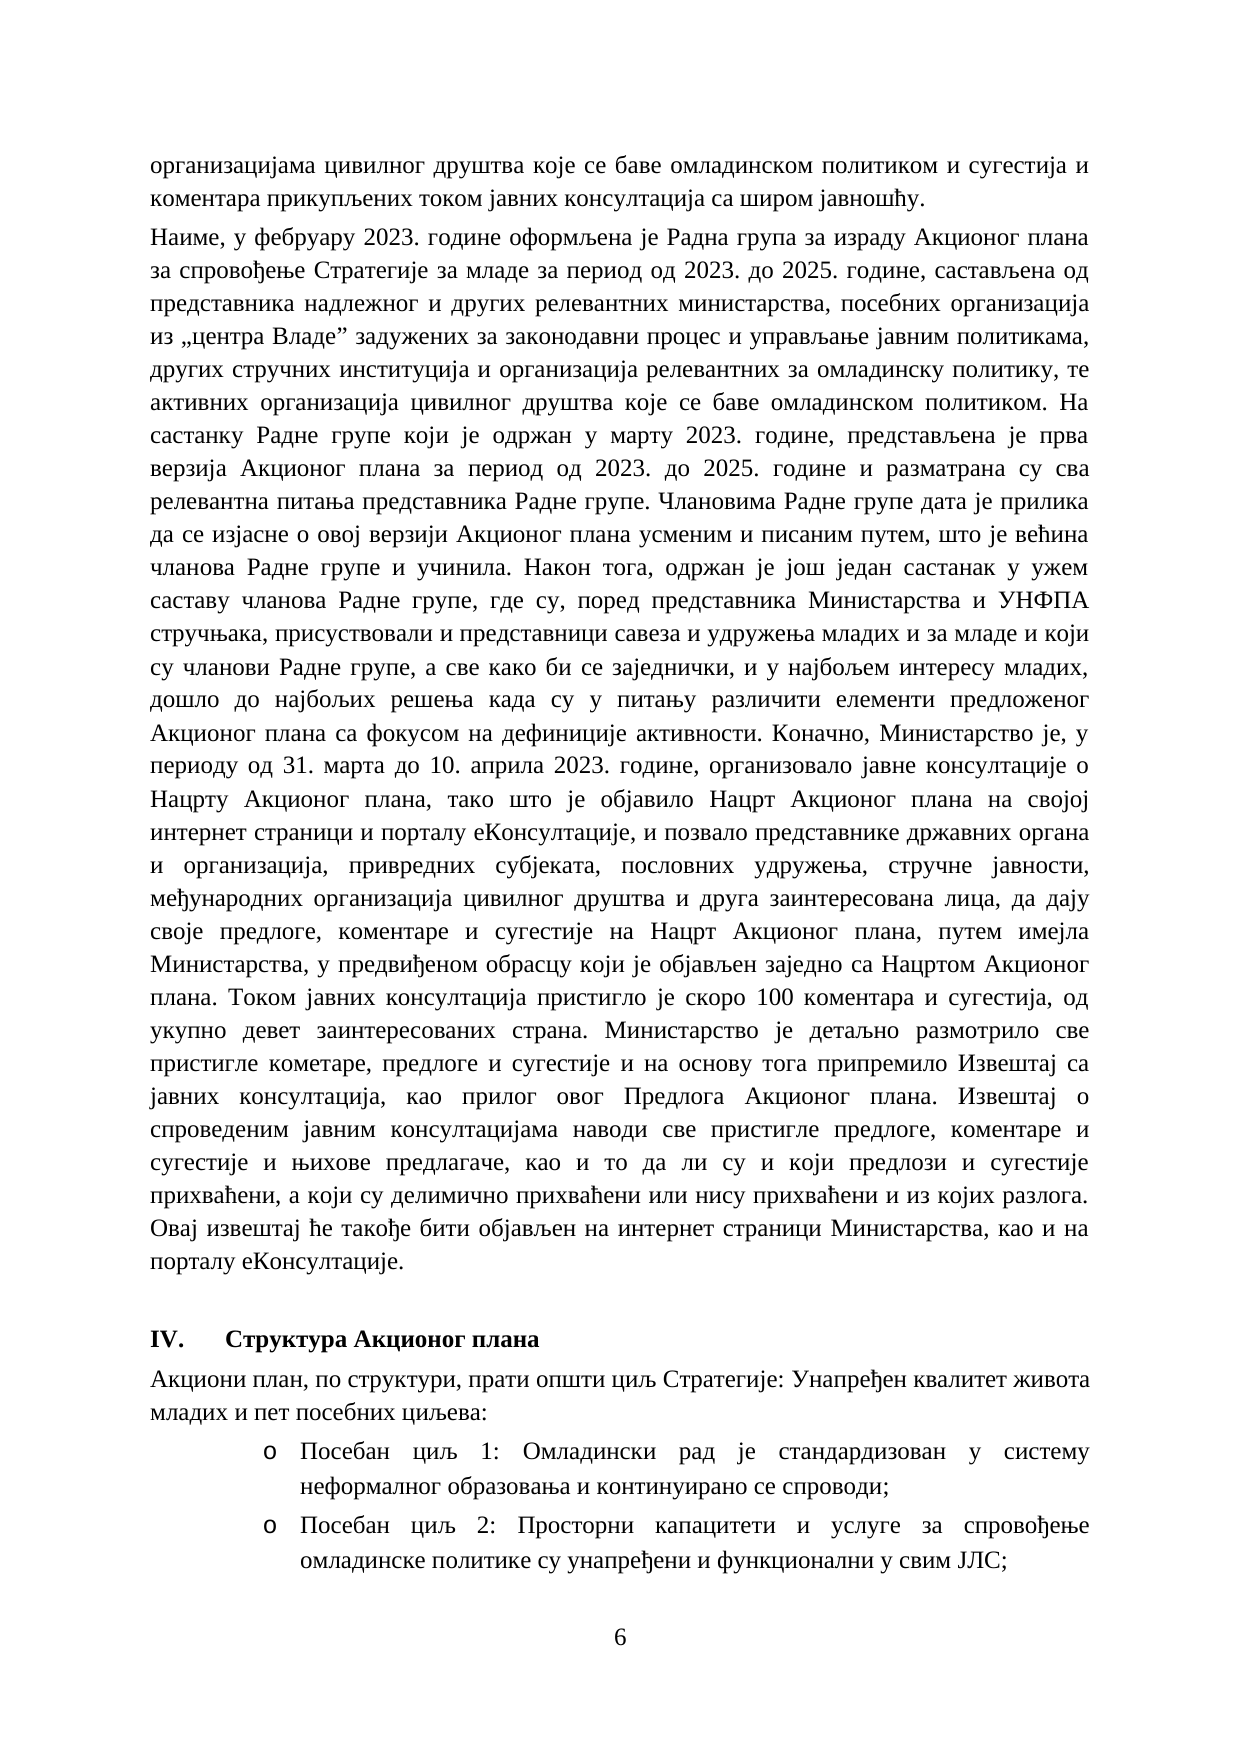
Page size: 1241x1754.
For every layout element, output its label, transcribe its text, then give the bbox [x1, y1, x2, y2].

text IV. Структура Акционог плана [150, 1324, 1090, 1353]
list Посебан циљ 2: Просторни капацитети и услуге за спровођење омладинске политике су унапређени и функционални у свим ЈЛС; [262, 1510, 1090, 1574]
list Посебан циљ 1: Омладински рад је стандардизован у систему неформалног образовања и континуирано се спроводи; [262, 1436, 1090, 1500]
text Акциони план, по структури, прати општи циљ Стратегије: Унапређен квалитет живота младих и пет посебних циљева: [150, 1364, 1090, 1426]
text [150, 150, 1090, 212]
text Наиме, у фебруару 2023. године оформљена је Радна група за израду Акционог плана за спровођење Стратегије за младе за период од 2023. до 2025. године, састављена од представника надлежног и других релевантних министарства, посебних организација из „центра Владе” задужених за законодавни процес и управљање јавним политикама, других стручних институција и организација релевантних за омладинску политику, те активних организација цивилног друштва које се баве омладинском политиком. На састанку Радне групе који је одржан у марту 2023. године, представљена је прва верзија Акционог плана за период од 2023. до 2025. године и разматрана су сва релевантна питања представника Радне групе. Члановима Радне групе дата је прилика да се изјасне о овој верзији Акционог плана усменим и писаним путем, што је већина чланова Радне групе и учинила. Након тога, одржан je још један састанак у ужем саставу чланова Радне групе, где су, поред представника Министарства и УНФПА стручњака, присуствовали и представници савеза и удружења младих и за младе и који су чланови Радне групе, а све како би се заједнички, и у најбољем интересу младих, дошло до најбољих решења када су у питању различити елементи предложеног Акционог плана са фокусом на дефиниције активности. Коначно, Министарство је, у периоду од 31. марта до 10. априла 2023. године, организовало јавне консултације о Нацрту Акционог плана, тако што је објавило Нацрт Акционог плана на својој интернет страници и порталу еКонсултације, и позвало представнике државних органа и организација, привредних субјеката, пословних удружења, стручне јавности, међународних организација цивилног друштва и друга заинтересована лица, да дају своје предлоге, коментаре и сугестије на Нацрт Акционог плана, путем имејла Министарства, у предвиђеном обрасцу који је објављен заједно са Нацртом Акционог плана. Током јавних консултација пристигло је скоро 100 коментара и сугестија, од укупно девет заинтересованих страна. Министарство је детаљно размотрило све пристигле кометаре, предлоге и сугестије и на основу тога припремило Извештај са јавних консултација, као прилог овог Предлога Акционог плана. Извештај о спроведеним јавним консултацијама наводи све пристигле предлоге, коментаре и сугестије и њихове предлагаче, као и то да ли су и који предлози и сугестије прихваћени, а који су делимично прихваћени или нису прихваћени и из којих разлога. Овај извештај ће такође бити објављен на интернет страници Министарства, као и на порталу еКонсултације. [150, 222, 1090, 1275]
